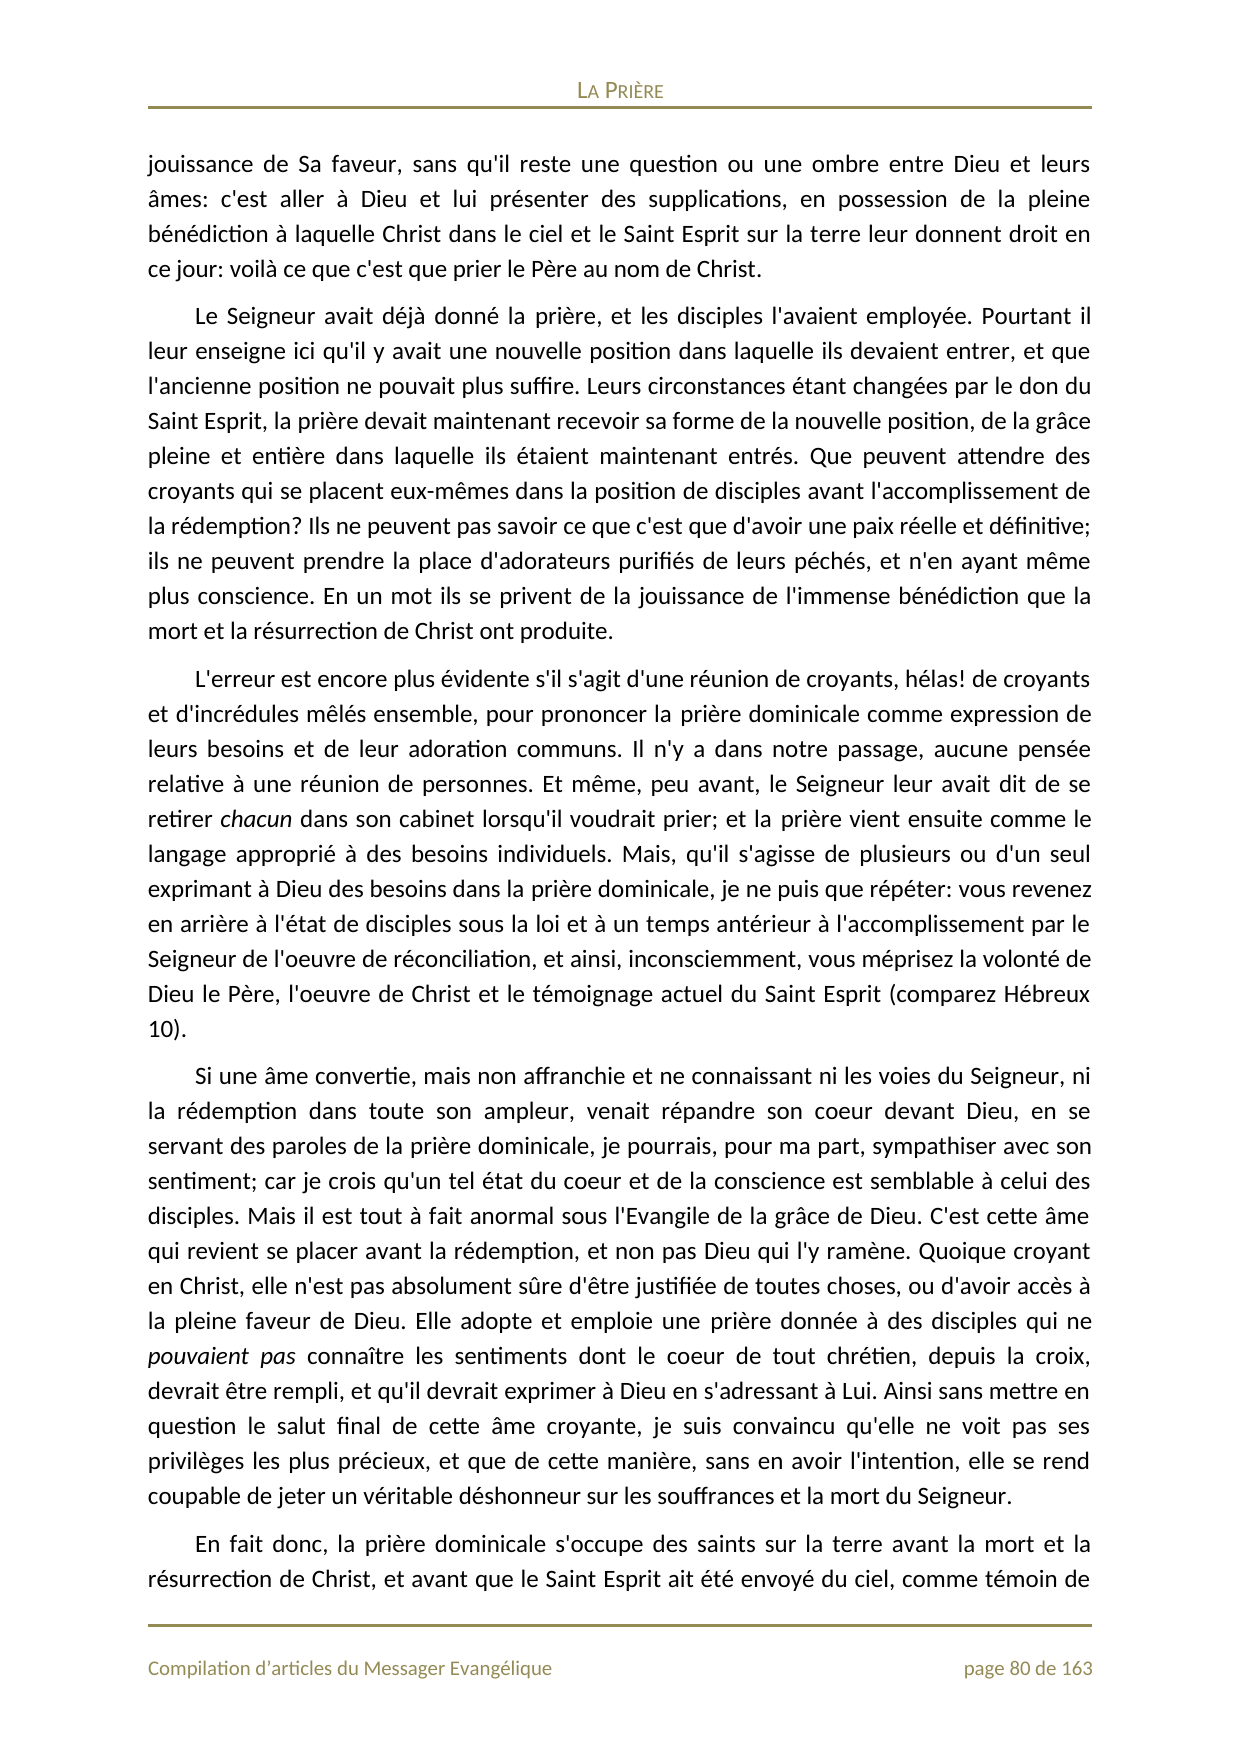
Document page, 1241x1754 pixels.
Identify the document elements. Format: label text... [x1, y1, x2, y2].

text L'erreur est encore plus évidente s'il s'agit d'une réunion de croyants, hélas! de croyants et d'incrédules mêlés ensemble, pour prononcer la prière dominicale comme expression de leurs besoins et de leur adoration communs. Il n'y a dans notre passage, aucune pensée relative à une réunion de personnes. Et même, peu avant, le Seigneur leur avait dit de se retirer chacun dans son cabinet lorsqu'il voudrait prier; et la prière vient ensuite comme le langage approprié à des besoins individuels. Mais, qu'il s'agisse de plusieurs ou d'un seul exprimant à Dieu des besoins dans la prière dominicale, je ne puis que répéter: vous revenez en arrière à l'état de disciples sous la loi et à un temps antérieur à l'accomplissement par le Seigneur de l'oeuvre de réconciliation, et ainsi, inconsciemment, vous méprisez la volonté de Dieu le Père, l'oeuvre de Christ et le témoignage actuel du Saint Esprit (comparez Hébreux 10). [148, 663, 1092, 1043]
text Si une âme convertie, mais non affranchie et ne connaissant ni les voies du Seigneur, ni la rédemption dans toute son ampleur, venait répandre son coeur devant Dieu, en se servant des paroles de la prière dominicale, je pourrais, pour ma part, sympathiser avec son sentiment; car je crois qu'un tel état du coeur et de la conscience est semblable à celui des disciples. Mais il est tout à fait anormal sous l'Evangile de la grâce de Dieu. C'est cette âme qui revient se placer avant la rédemption, et non pas Dieu qui l'y ramène. Quoique croyant en Christ, elle n'est pas absolument sûre d'être justifiée de toutes choses, ou d'avoir accès à la pleine faveur de Dieu. Elle adopte et emploie une prière donnée à des disciples qui ne pouvaient pas connaître les sentiments dont le coeur de tout chrétien, depuis la croix, devrait être rempli, et qu'il devrait exprimer à Dieu en s'adressant à Lui. Ainsi sans mettre en question le salut final de cette âme croyante, je suis convaincu qu'elle ne voit pas ses privilèges les plus précieux, et que de cette manière, sans en avoir l'intention, elle se rend coupable de jeter un véritable déshonneur sur les souffrances et la mort du Seigneur. [148, 1060, 1092, 1511]
text Le Seigneur avait déjà donné la prière, et les disciples l'avaient employée. Pourtant il leur enseigne ici qu'il y avait une nouvelle position dans laquelle ils devaient entrer, et que l'ancienne position ne pouvait plus suffire. Leurs circonstances étant changées par le don du Saint Esprit, la prière devait maintenant recevoir sa forme de la nouvelle position, de la grâce pleine et entière dans laquelle ils étaient maintenant entrés. Que peuvent attendre des croyants qui se placent eux-mêmes dans la position de disciples avant l'accomplissement de la rédemption? Ils ne peuvent pas savoir ce que c'est que d'avoir une paix réelle et définitive; ils ne peuvent prendre la place d'adorateurs purifiés de leurs péchés, et n'en ayant même plus conscience. En un mot ils se privent de la jouissance de l'immense bénédiction que la mort et la résurrection de Christ ont produite. [148, 300, 1092, 646]
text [148, 1528, 1092, 1593]
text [148, 148, 1092, 283]
